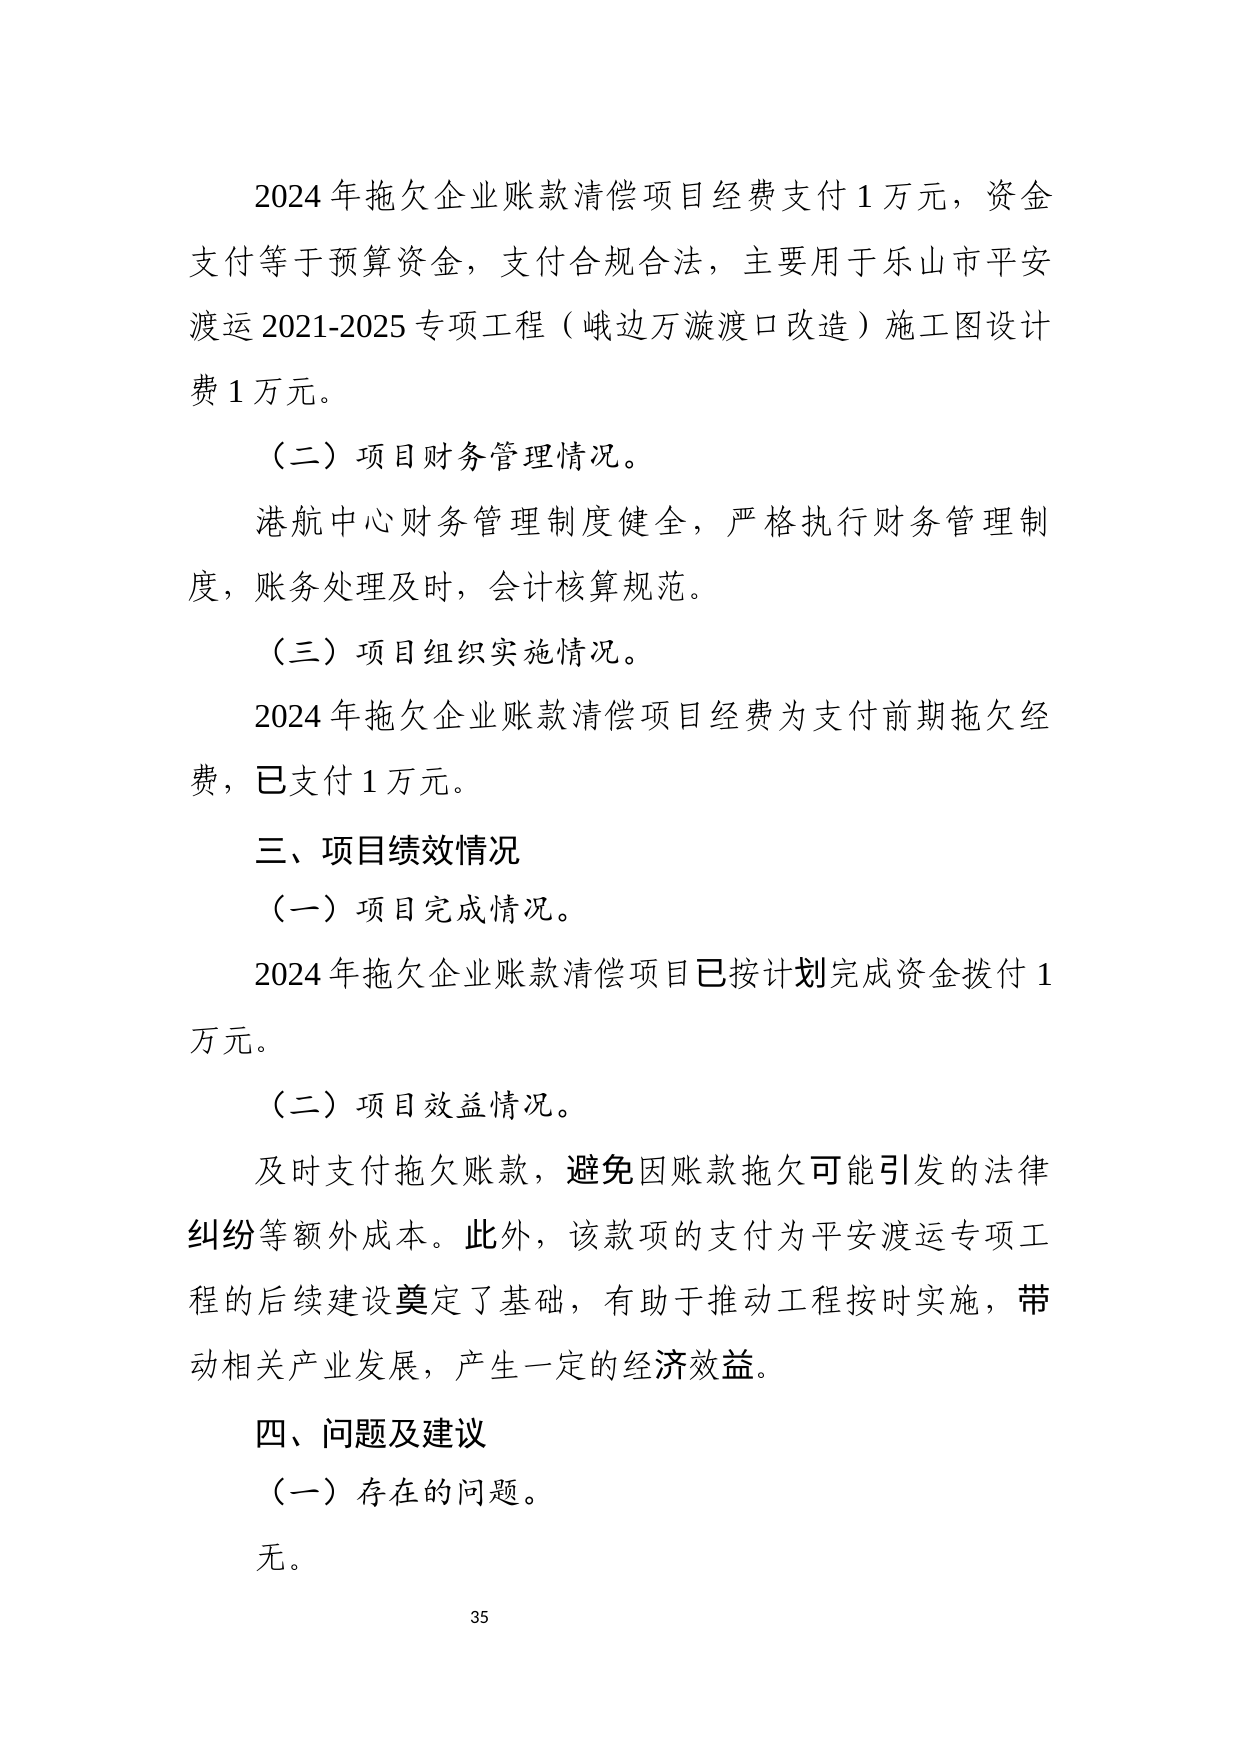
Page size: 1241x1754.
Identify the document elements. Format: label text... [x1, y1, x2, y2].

list （三）项目组织实施情况。 [187, 617, 1053, 682]
list 及时支付拖欠账款，避免因账款拖欠可能引发的法律纠纷等额外成本。此外，该款项的支付为平安渡运专项工程的后续建设奠定了基础，有助于推动工程按时实施，带动相关产业发展，产生一定的经济效益。​ [187, 1135, 1053, 1395]
list （一）项目完成情况。 [187, 875, 1053, 940]
list 无。 [187, 1523, 1053, 1588]
text 港航中心财务管理制度健全，严格执行财务管理制度，账务处理及时，会计核算规范。 [187, 487, 1053, 617]
text 2024年拖欠企业账款清偿项目已按计划完成资金拨付1万元。 [187, 940, 1053, 1070]
text 2024年拖欠企业账款清偿项目经费支付1万元，资金支付等于预算资金，支付合规合法，主要用于乐山市平安渡运2021-2025专项工程（峨边万漩渡口改造）施工图设计费1万元。 [187, 162, 1053, 422]
text 2024年拖欠企业账款清偿项目经费为支付前期拖欠经费，已支付1万元。 [187, 682, 1053, 812]
list （一）存在的问题。 [187, 1458, 1053, 1523]
text （二）项目财务管理情况。 [187, 422, 1053, 487]
text 四、问题及建议 [187, 1395, 1053, 1458]
list （二）项目效益情况。 [187, 1070, 1053, 1135]
text 三、项目绩效情况 [187, 812, 1053, 875]
